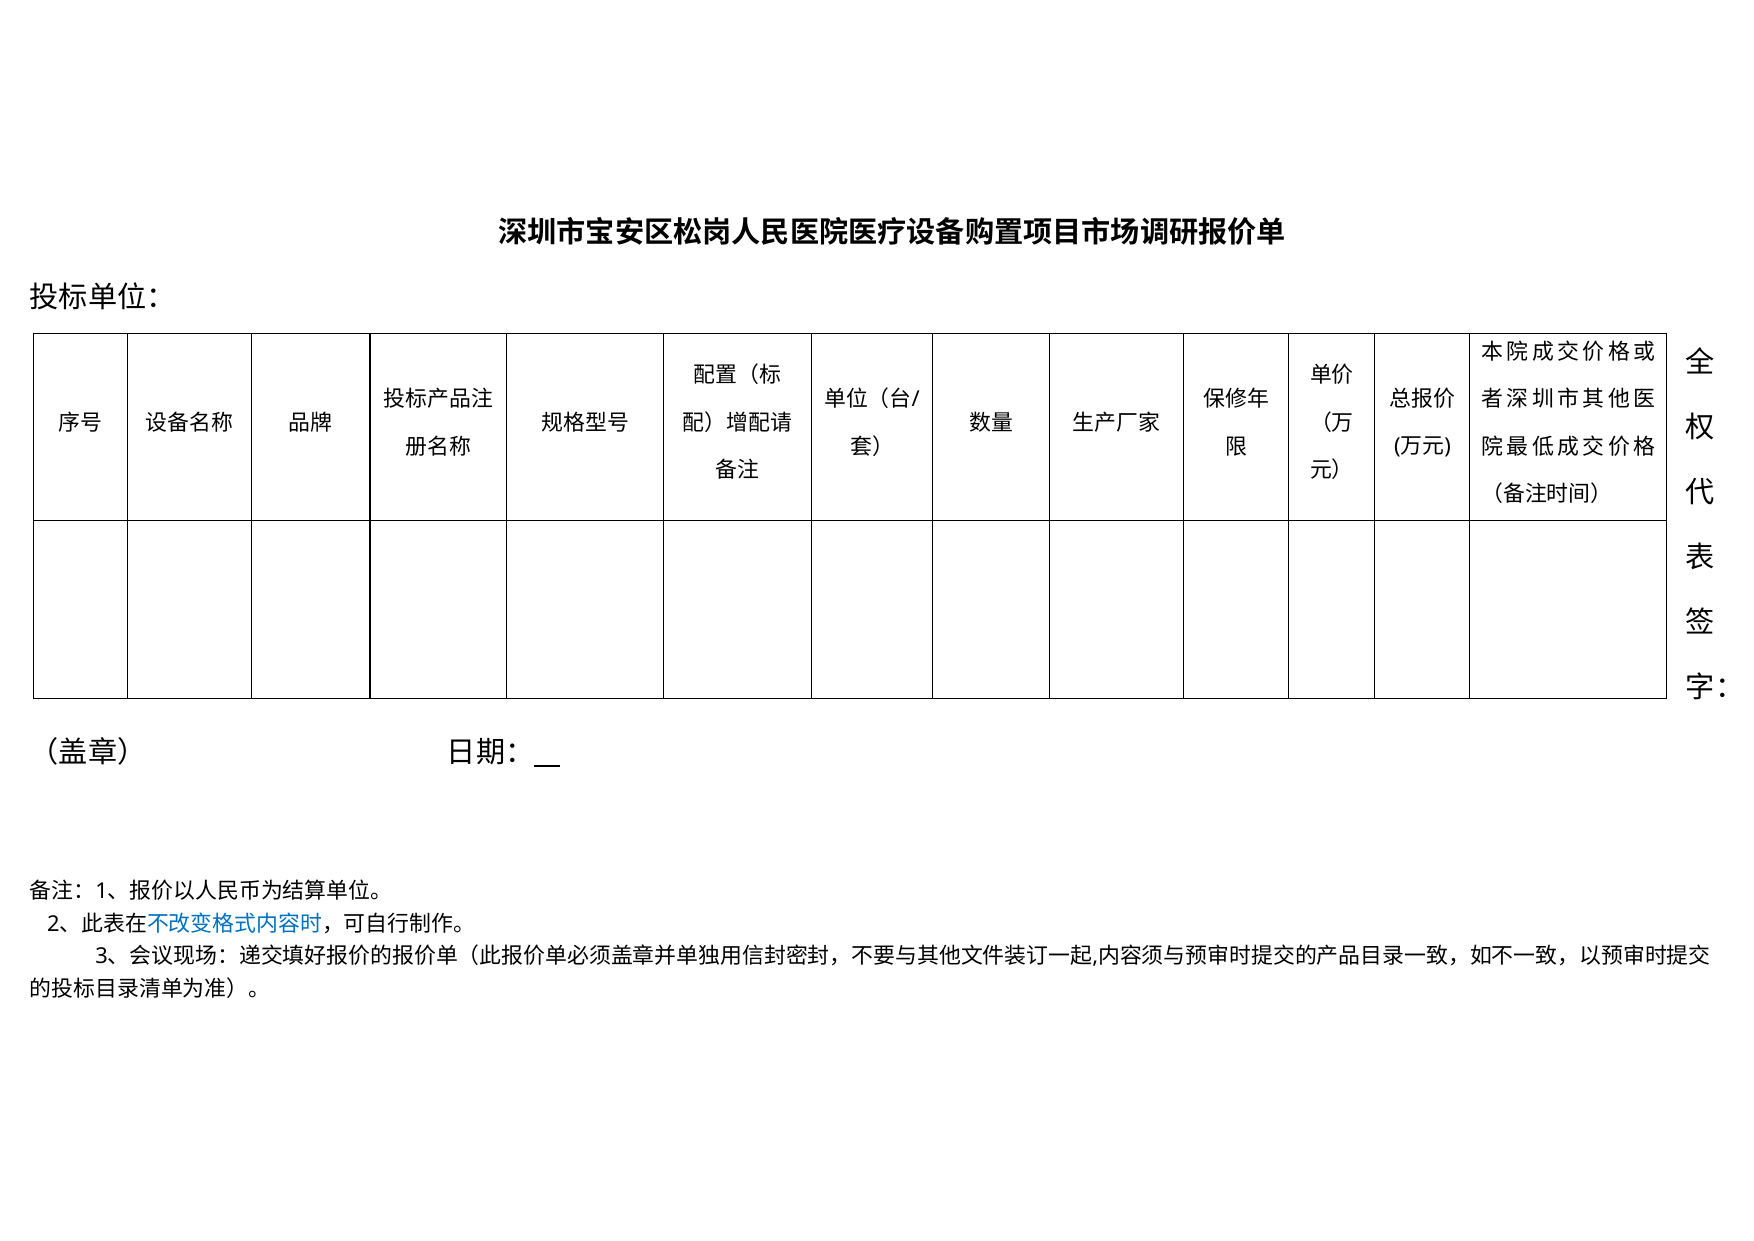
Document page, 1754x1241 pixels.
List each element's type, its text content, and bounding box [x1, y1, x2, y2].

table_cell [1184, 521, 1288, 698]
text 3、会议现场：递交填好报价的报价单（此报价单必须盖章并单独用信封密封，不要与其他文件装订一起,内容须与预审时提交的产品目录一致，如不一致，以预审时提交的投标目录清单为准）。 [29, 938, 1724, 1003]
table_header 品牌 [252, 334, 369, 520]
table_header 单位（台/套） [812, 334, 932, 520]
table_cell [371, 521, 506, 698]
table_cell [507, 521, 663, 698]
table_header 数量 [933, 334, 1049, 520]
table_header 配置（标配）增配请备注 [664, 334, 811, 520]
table_header 单价（万元） [1289, 334, 1374, 520]
table_header 生产厂家 [1050, 334, 1183, 520]
text 备注：1、报价以人民币为结算单位。 [29, 873, 1724, 906]
table_header 本院成交价格或者深圳市其他医院最低成交价格（备注时间） [1470, 334, 1666, 520]
table_cell [933, 521, 1049, 698]
text 投标单位： [29, 263, 1724, 328]
table_cell [664, 521, 811, 698]
table_cell [812, 521, 932, 698]
table_cell [128, 521, 251, 698]
table_cell [1289, 521, 1374, 698]
text 全权代表签字：（盖章） 日期： [29, 328, 1724, 783]
table_header 设备名称 [128, 334, 251, 520]
table_cell [1050, 521, 1183, 698]
table_cell [1470, 521, 1666, 698]
table_cell [1375, 521, 1469, 698]
table_cell [34, 521, 127, 698]
table_header 序号 [34, 334, 127, 520]
table_header 投标产品注册名称 [371, 334, 506, 520]
text 深圳市宝安区松岗人民医院医疗设备购置项目市场调研报价单 [29, 198, 1724, 263]
table_cell [252, 521, 369, 698]
table_header 保修年限 [1184, 334, 1288, 520]
text 2、此表在不改变格式内容时，可自行制作。 [29, 906, 1724, 938]
table_header 规格型号 [507, 334, 663, 520]
table_header 总报价(万元) [1375, 334, 1469, 520]
